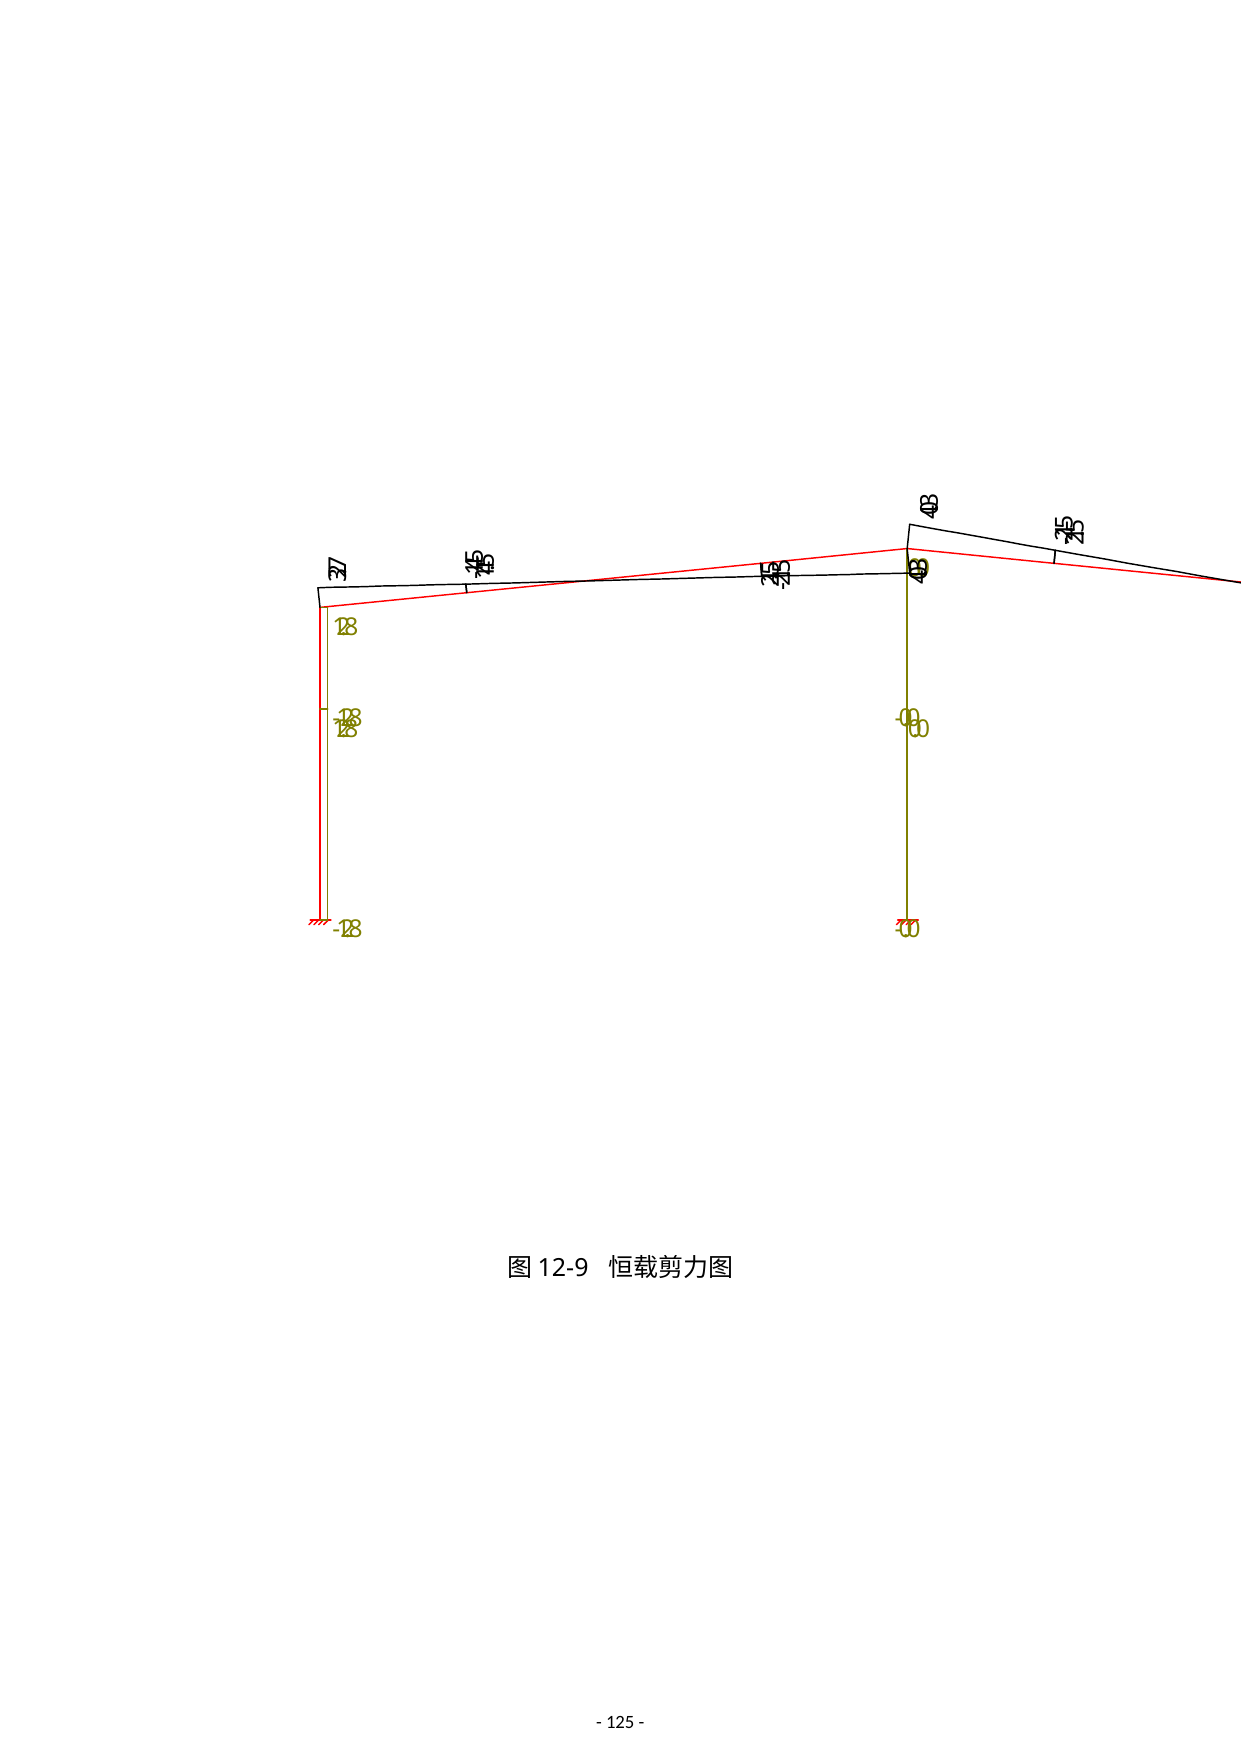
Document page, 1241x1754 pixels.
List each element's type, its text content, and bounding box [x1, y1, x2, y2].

text 图12-9 恒载剪力图 [148, 1242, 1093, 1289]
